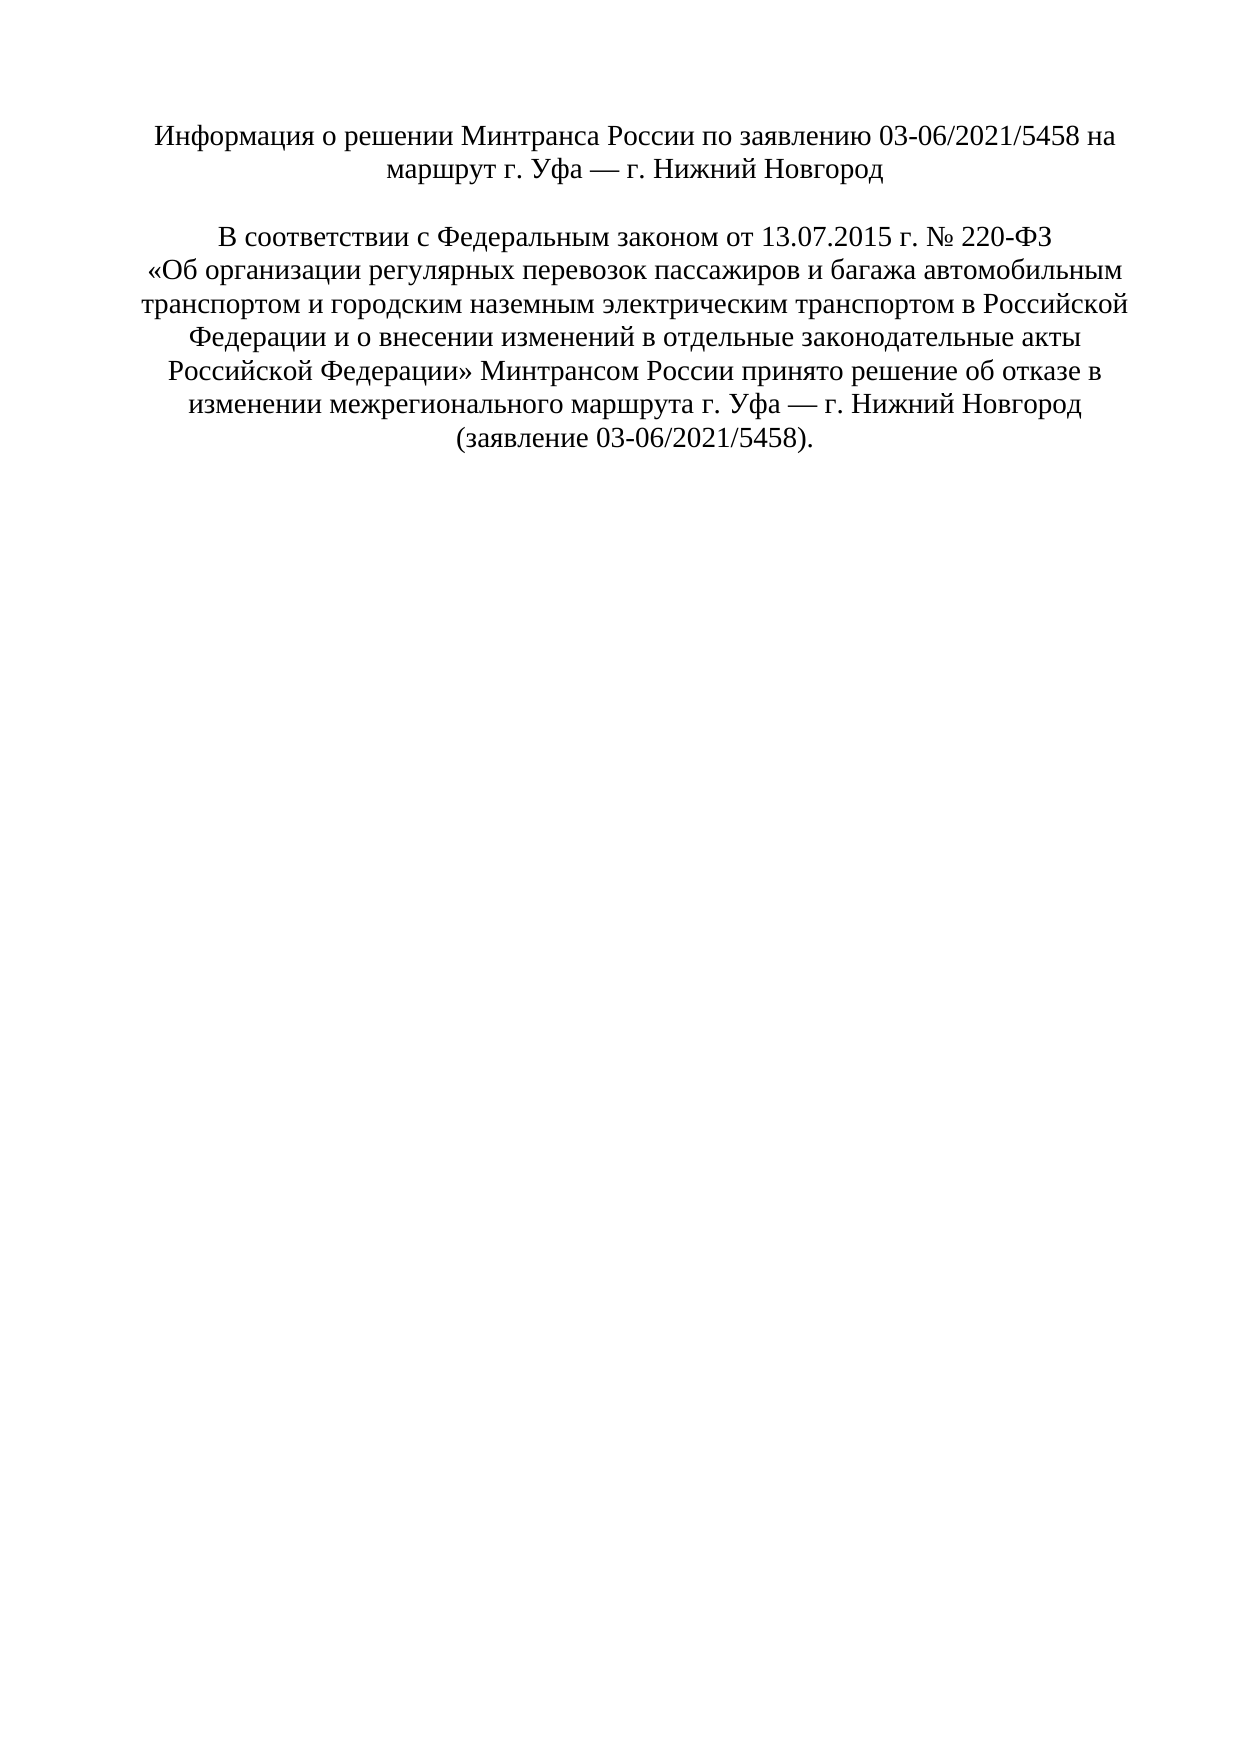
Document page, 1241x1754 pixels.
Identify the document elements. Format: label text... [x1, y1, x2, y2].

text В соответствии с Федеральным законом от 13.07.2015 г. № 220-ФЗ «Об организации регулярных перевозок пассажиров и багажа автомобильным транспортом и городским наземным электрическим транспортом в Российской Федерации и о внесении изменений в отдельные законодательные акты Российской Федерации» Минтрансом России принято решение об отказе в изменении межрегионального маршрута г. Уфа — г. Нижний Новгород (заявление 03-06/2021/5458). [118, 219, 1152, 453]
text Информация о решении Минтранса России по заявлению 03-06/2021/5458 на маршрут г. Уфа — г. Нижний Новгород [118, 118, 1152, 185]
